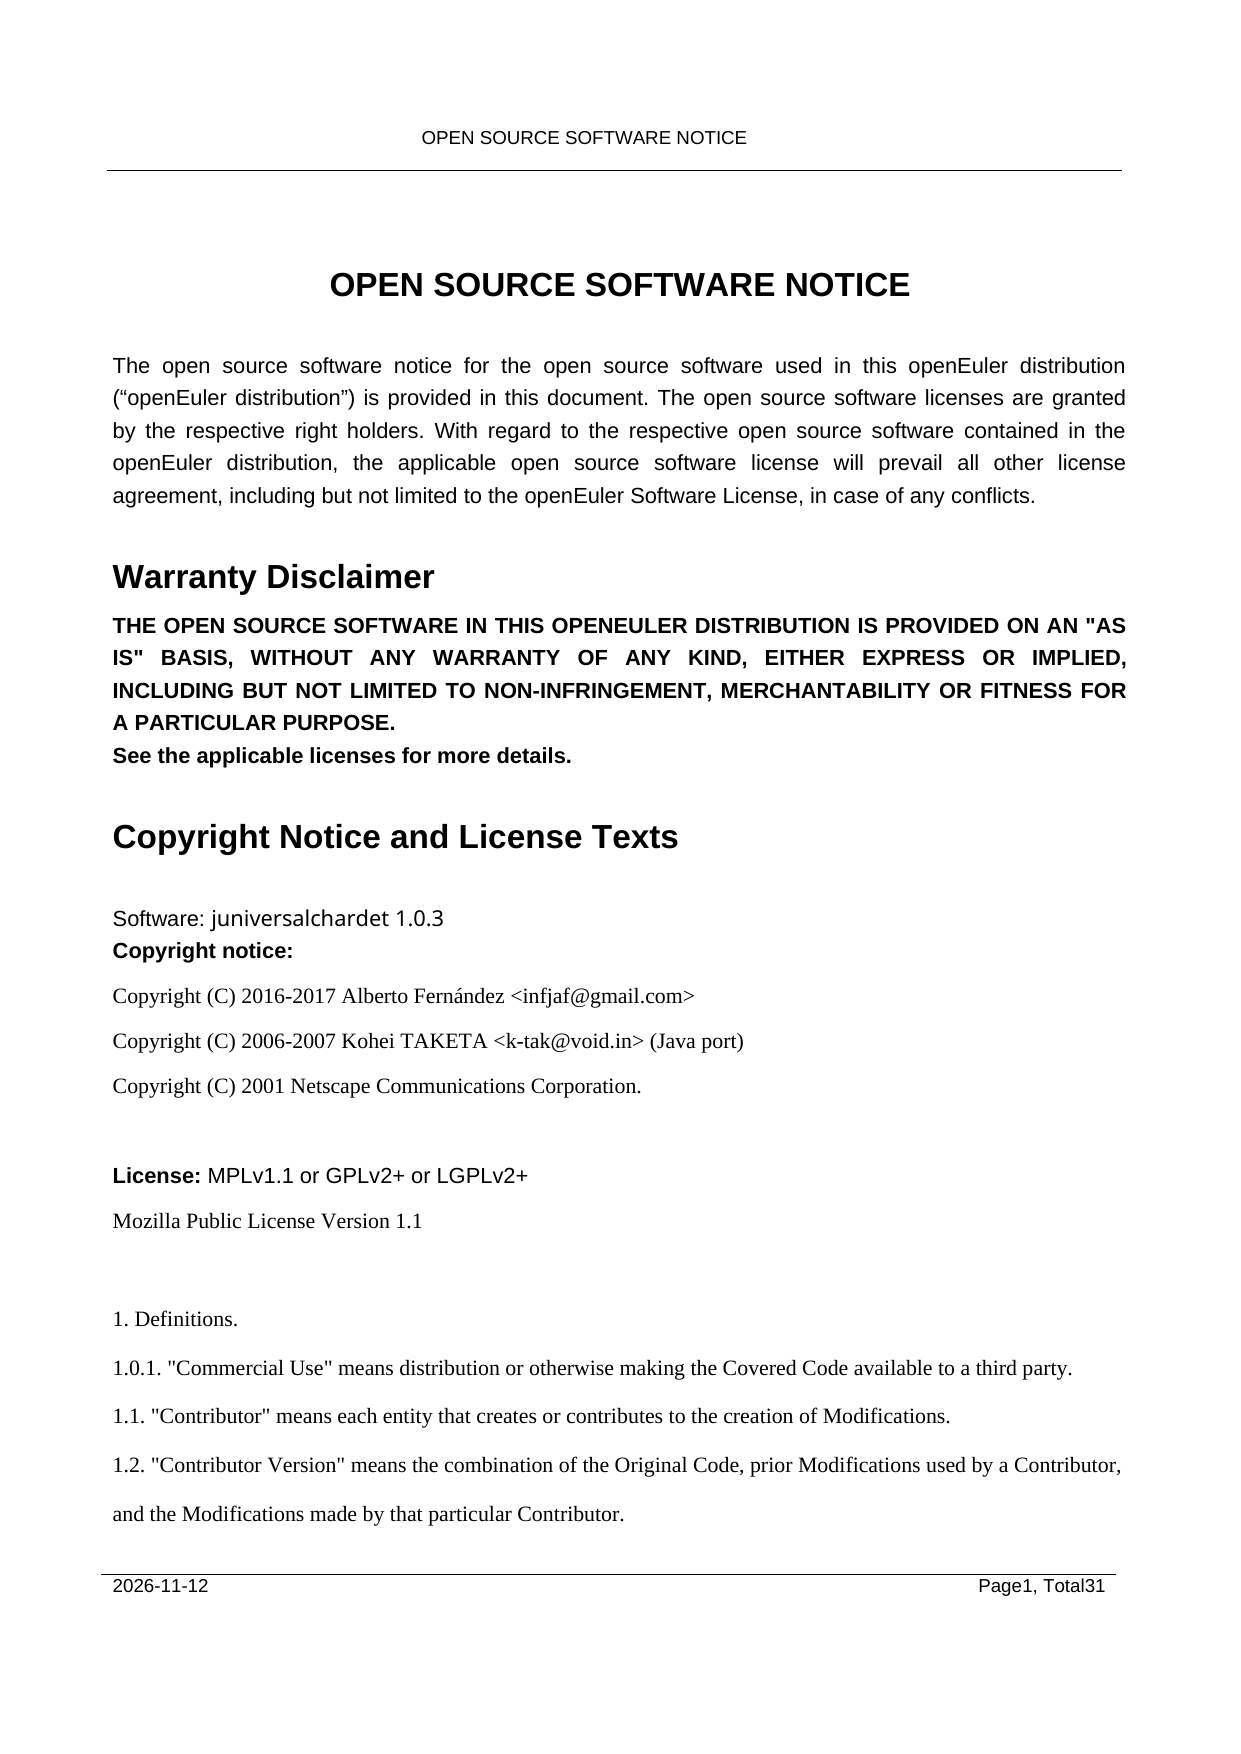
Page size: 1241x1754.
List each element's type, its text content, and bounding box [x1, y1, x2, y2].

text Copyright notice: [112, 934, 1128, 966]
text License: MPLv1.1 or GPLv2+ or LGPLv2+ [112, 1159, 1128, 1192]
text OPEN SOURCE SOFTWARE NOTICE [112, 251, 1128, 316]
text Copyright (C) 2016-2017 Alberto Fernández <infjaf@gmail.com> [112, 979, 1128, 1012]
text THE OPEN SOURCE SOFTWARE IN THIS OPENEULER DISTRIBUTION IS PROVIDED ON AN "AS IS" BASIS, WITHOUT ANY WARRANTY OF ANY KIND, EITHER EXPRESS OR IMPLIED, INCLUDING BUT NOT LIMITED TO NON-INFRINGEMENT, MERCHANTABILITY OR FITNESS FOR A PARTICULAR PURPOSE. See the applicable licenses for more details. [112, 609, 1128, 771]
text Copyright (C) 2001 Netscape Communications Corporation. [112, 1069, 1128, 1102]
text The open source software notice for the open source software used in this openEuler distribution (“openEuler distribution”) is provided in this document. The open source software licenses are granted by the respective right holders. With regard to the respective open source software contained in the openEuler distribution, the applicable open source software license will prevail all other license agreement, including but not limited to the openEuler Software License, in case of any conflicts. [112, 349, 1128, 511]
text Software: juniversalchardet 1.0.3 [112, 901, 1128, 934]
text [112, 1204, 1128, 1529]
text Copyright (C) 2006-2007 Kohei TAKETA <k-tak@void.in> (Java port) [112, 1024, 1128, 1057]
text Copyright Notice and License Texts [112, 804, 1128, 869]
text Warranty Disclaimer [112, 544, 1128, 609]
